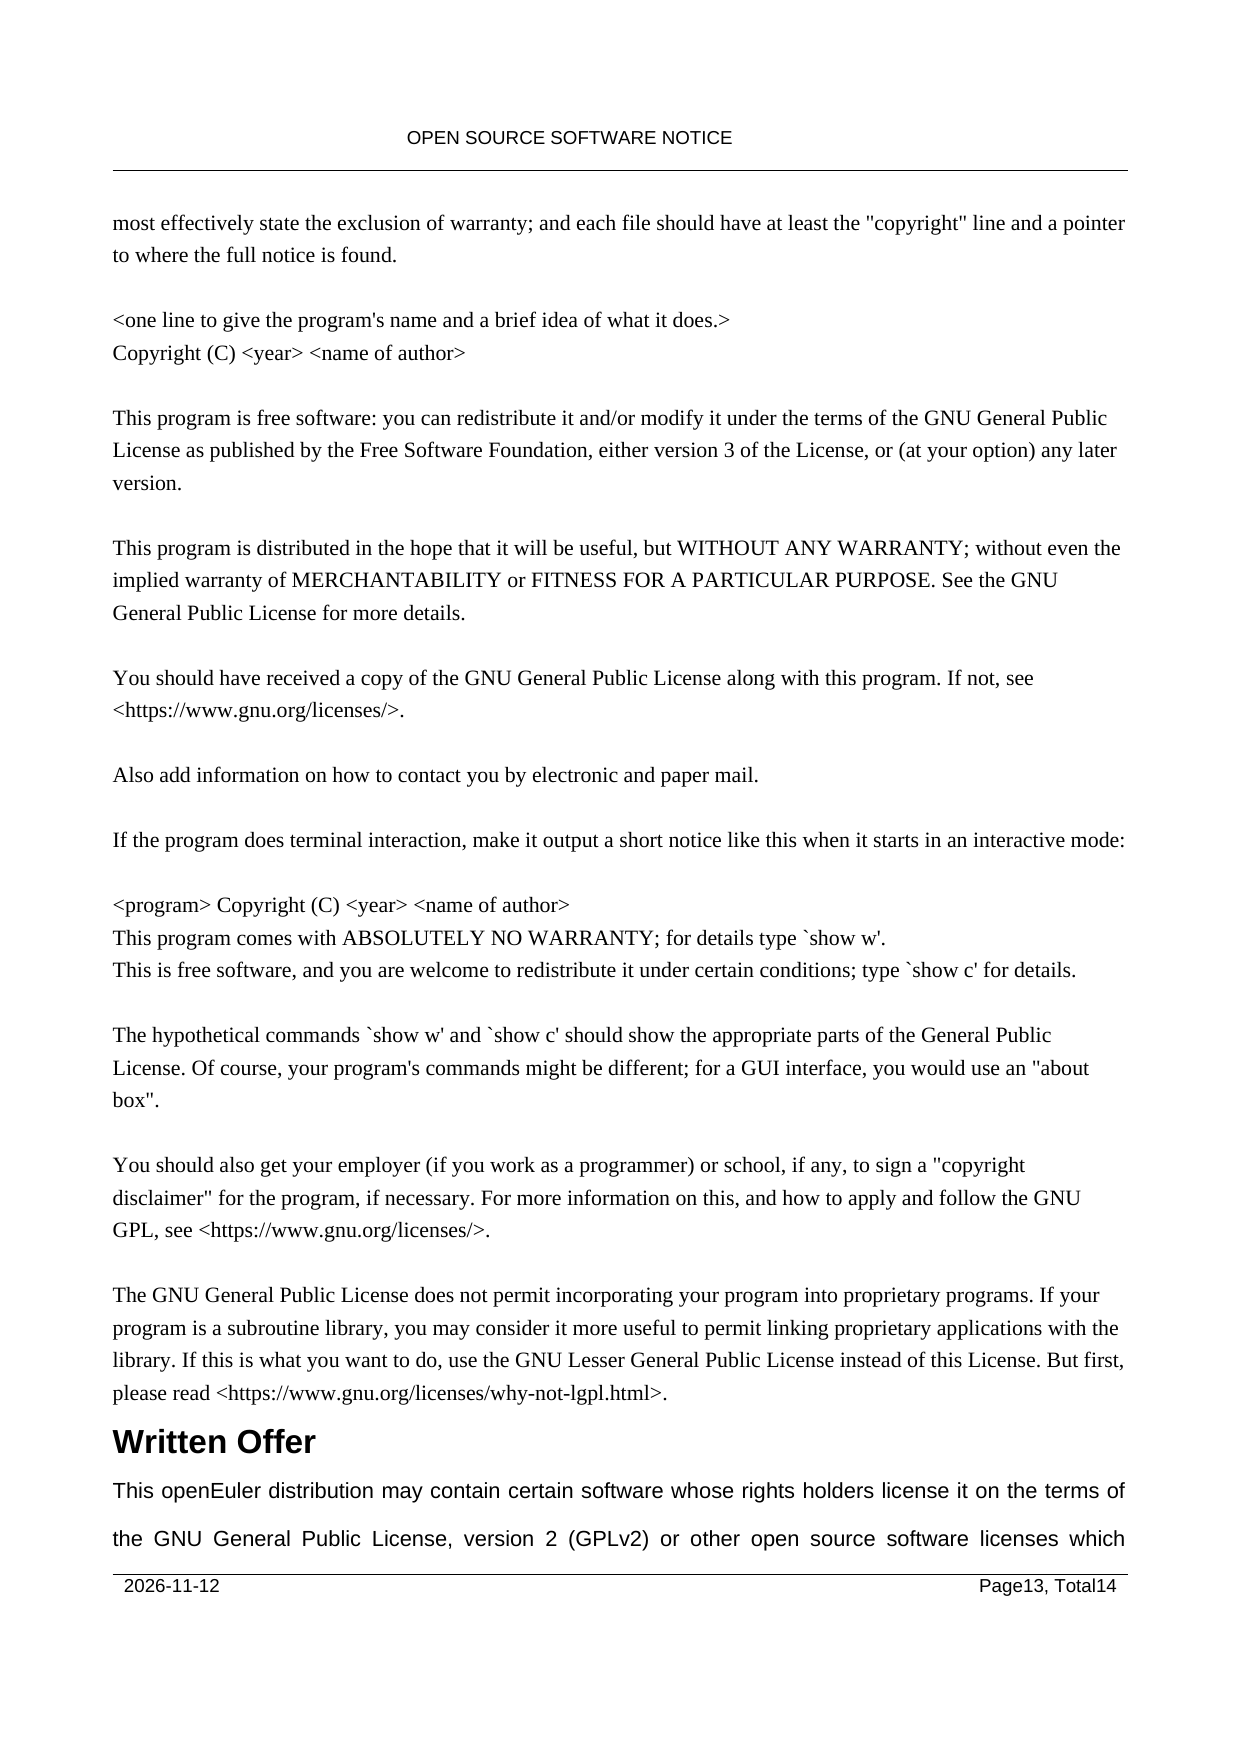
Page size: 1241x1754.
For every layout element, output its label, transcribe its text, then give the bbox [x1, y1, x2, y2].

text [112, 206, 1128, 1409]
text Written Offer [112, 1409, 1128, 1474]
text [112, 1474, 1128, 1555]
